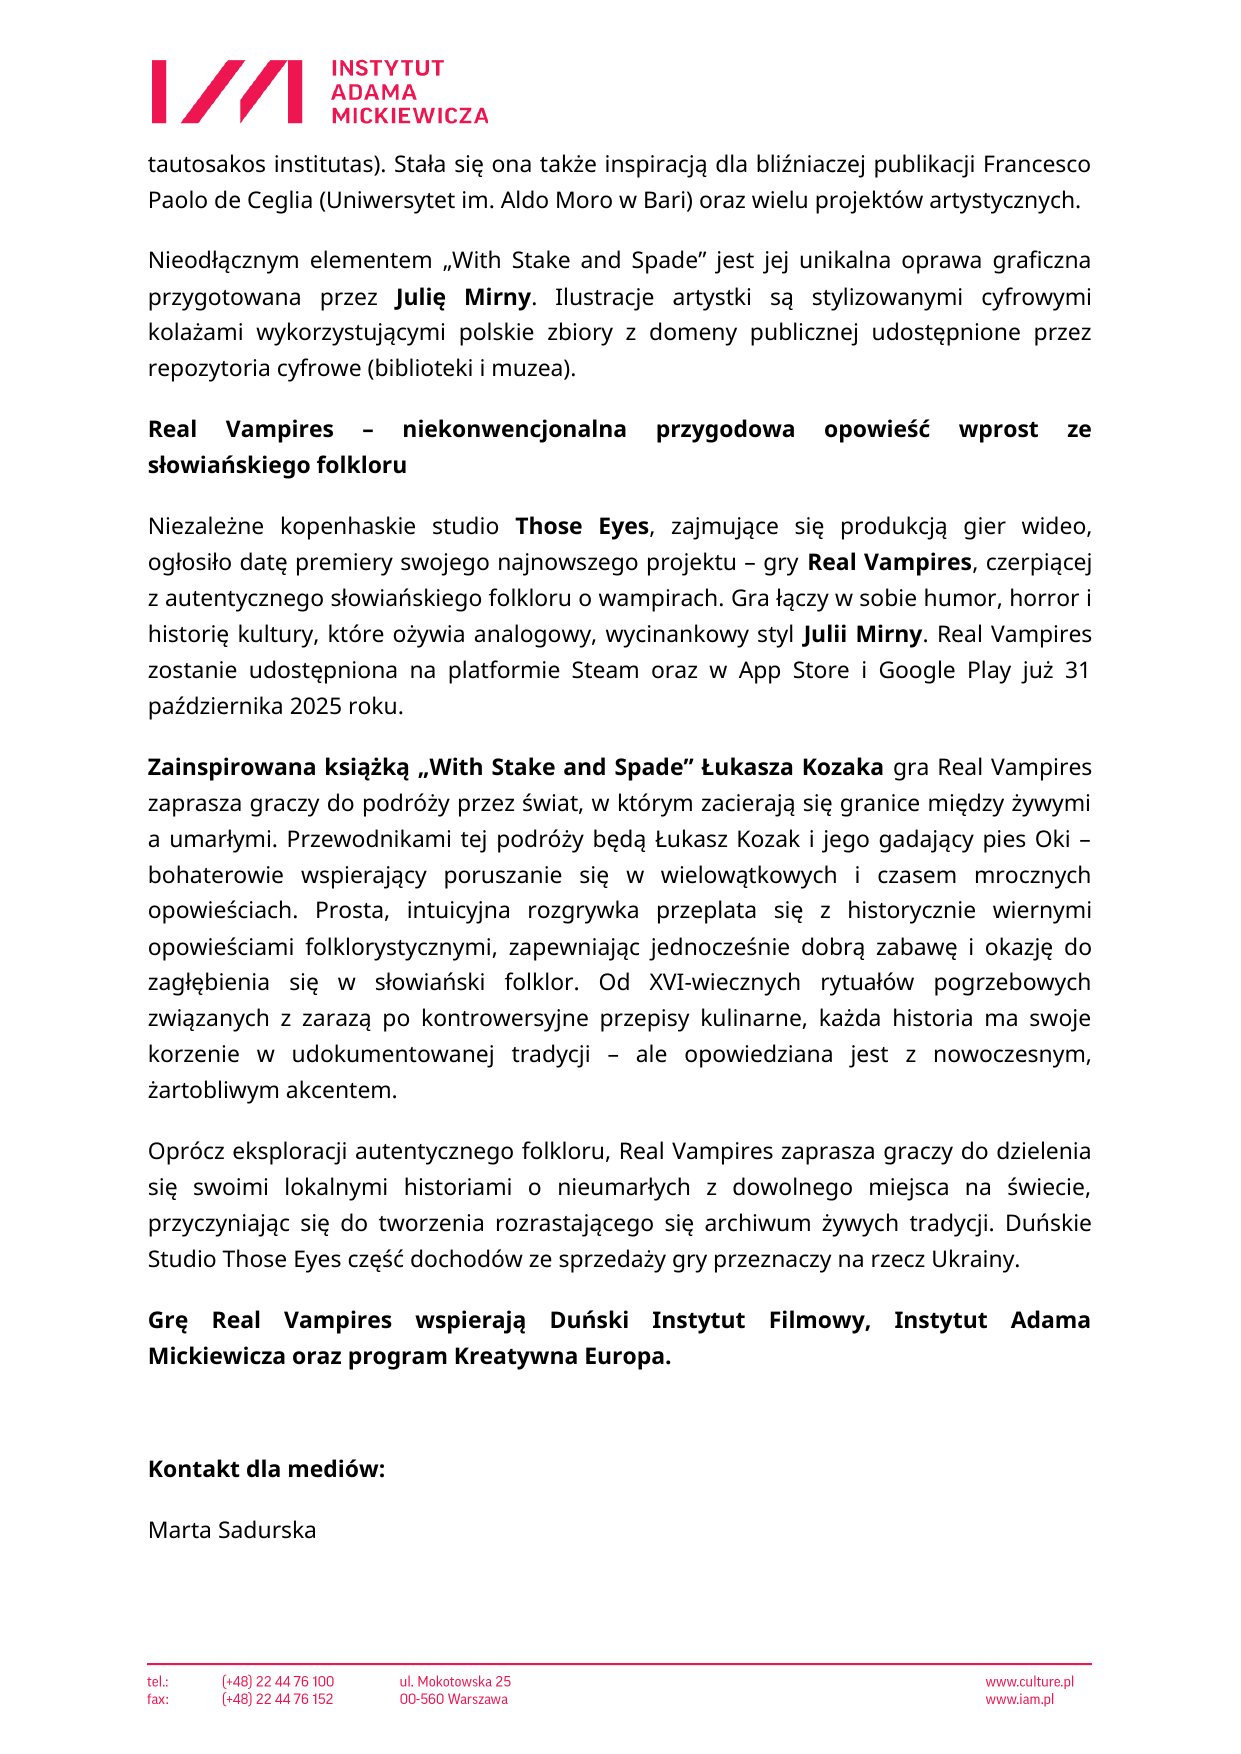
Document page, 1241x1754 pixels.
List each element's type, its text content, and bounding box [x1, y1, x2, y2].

text Niezależne kopenhaskie studio Those Eyes, zajmujące się produkcją gier wideo, ogłosiło datę premiery swojego najnowszego projektu – gry Real Vampires, czerpiącej z autentycznego słowiańskiego folkloru o wampirach. Gra łączy w sobie humor, horror i historię kultury, które ożywia analogowy, wycinankowy styl Julii Mirny. Real Vampires zostanie udostępniona na platformie Steam oraz w App Store i Google Play już 31 października 2025 roku. [148, 510, 1093, 721]
text Oprócz eksploracji autentycznego folkloru, Real Vampires zaprasza graczy do dzielenia się swoimi lokalnymi historiami o nieumarłych z dowolnego miejsca na świecie, przyczyniając się do tworzenia rozrastającego się archiwum żywych tradycji. Duńskie Studio Those Eyes część dochodów ze sprzedaży gry przeznaczy na rzecz Ukrainy. [148, 1135, 1093, 1274]
text Kontakt dla mediów: [148, 1453, 1093, 1484]
picture [147, 1661, 1092, 1721]
text Zainspirowana książką „With Stake and Spade” Łukasza Kozaka gra Real Vampires zaprasza graczy do podróży przez świat, w którym zacierają się granice między żywymi a umarłymi. Przewodnikami tej podróży będą Łukasz Kozak i jego gadający pies Oki – bohaterowie wspierający poruszanie się w wielowątkowych i czasem mrocznych opowieściach. Prosta, intuicyjna rozgrywka przeplata się z historycznie wiernymi opowieściami folklorystycznymi, zapewniając jednocześnie dobrą zabawę i okazję do zagłębienia się w słowiański folklor. Od XVI-wiecznych rytuałów pogrzebowych związanych z zarazą po kontrowersyjne przepisy kulinarne, każda historia ma swoje korzenie w udokumentowanej tradycji – ale opowiedziana jest z nowoczesnym, żartobliwym akcentem. [148, 751, 1093, 1105]
text Grę Real Vampires wspierają Duński Instytut Filmowy, Instytut Adama Mickiewicza oraz program Kreatywna Europa. [148, 1304, 1093, 1371]
text Marta Sadurska [148, 1514, 1093, 1546]
text Real Vampires – niekonwencjonalna przygodowa opowieść wprost ze słowiańskiego folkloru [148, 413, 1093, 480]
text Nieodłącznym elementem „With Stake and Spade” jest jej unikalna oprawa graficzna przygotowana przez Julię Mirny. Ilustracje artystki są stylizowanymi cyfrowymi kolażami wykorzystującymi polskie zbiory z domeny publicznej udostępnione przez repozytoria cyfrowe (biblioteki i muzea). [148, 244, 1093, 383]
picture [152, 36, 488, 148]
